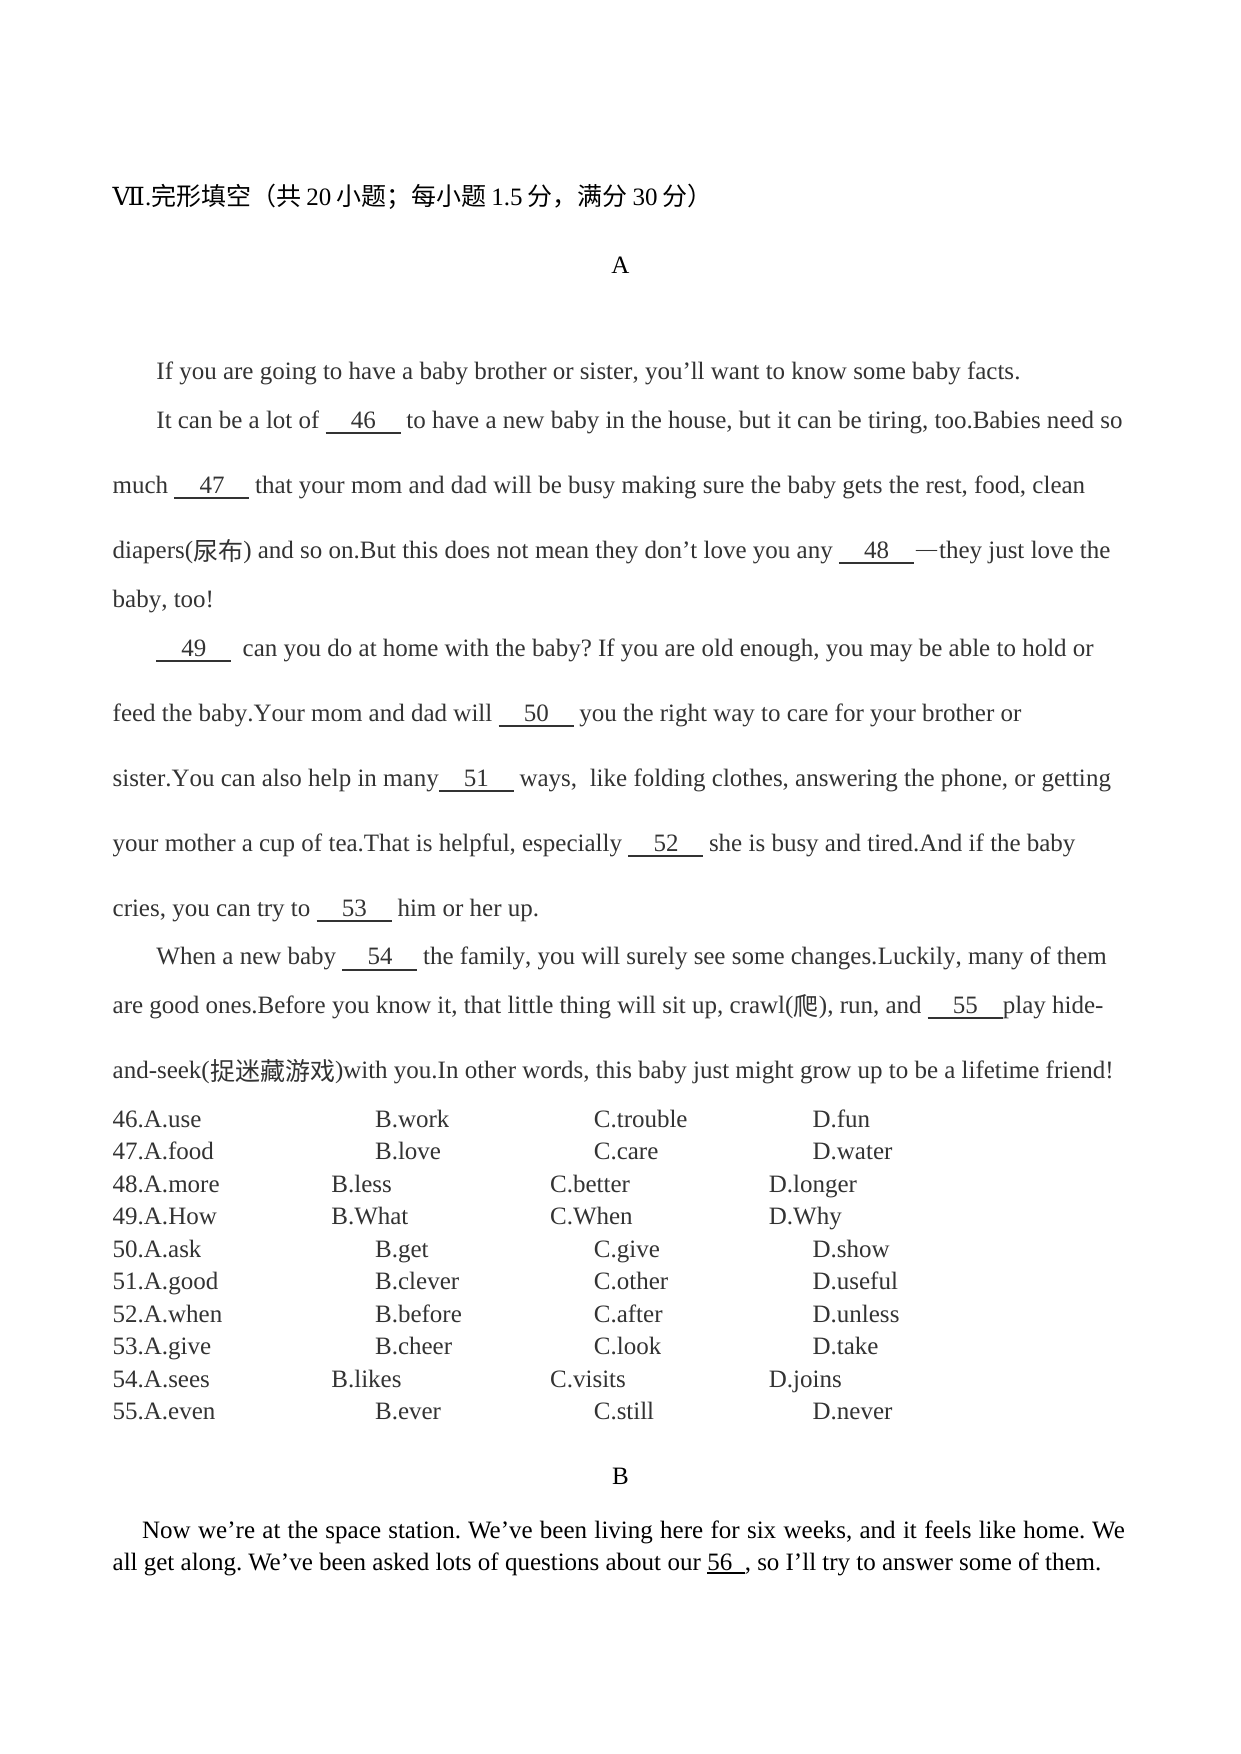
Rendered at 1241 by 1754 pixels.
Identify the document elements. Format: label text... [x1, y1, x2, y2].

text 46.A.use B.work C.trouble D.fun [112, 1102, 1128, 1134]
text 49.A.How B.What C.When D.Why [112, 1199, 1128, 1232]
text 50.A.ask B.get C.give D.show [112, 1232, 1128, 1264]
text Ⅶ.完形填空（共20小题；每小题1.5分，满分30分） [112, 162, 1128, 227]
text A [112, 248, 1128, 280]
text Now we’re at the space station. We’ve been living here for six weeks, and it feels like home. We all get along. We’ve been asked lots of questions about our 56 , so I’ll try to answer some of them. [112, 1513, 1128, 1578]
text 49 can you do at home with the baby? If you are old enough, you may be able to hold or feed the baby.Your mom and dad will 50 you the right way to care for your brother or sister.You can also help in many 51 ways, like folding clothes, answering the phone, or getting your mother a cup of tea.That is helpful, especially 52 she is busy and tired.And if the baby cries, you can try to 53 him or her up. [112, 614, 1128, 939]
text 54.A.sees B.likes C.visits D.joins [112, 1362, 1128, 1394]
text It can be a lot of 46 to have a new baby in the house, but it can be tiring, too.Babies need so much 47 that your mom and dad will be busy making sure the baby gets the rest, food, clean diapers(尿布) and so on.But this does not mean they don’t love you any 48 —they just love the baby, too! [112, 387, 1128, 614]
text 51.A.good B.clever C.other D.useful [112, 1264, 1128, 1297]
text B [112, 1459, 1128, 1492]
text 52.A.when B.before C.after D.unless [112, 1297, 1128, 1329]
text 55.A.even B.ever C.still D.never [112, 1394, 1128, 1427]
text If you are going to have a baby brother or sister, you’ll want to know some baby facts. [112, 354, 1128, 387]
text 48.A.more B.less C.better D.longer [112, 1167, 1128, 1199]
text 47.A.food B.love C.care D.water [112, 1134, 1128, 1167]
text When a new baby 54 the family, you will surely see some changes.Luckily, many of them are good ones.Before you know it, that little thing will sit up, crawl(爬), run, and 55 play hide-and-seek(捉迷藏游戏)with you.In other words, this baby just might grow up to be a lifetime friend! [112, 939, 1128, 1102]
text 53.A.give B.cheer C.look D.take [112, 1329, 1128, 1362]
